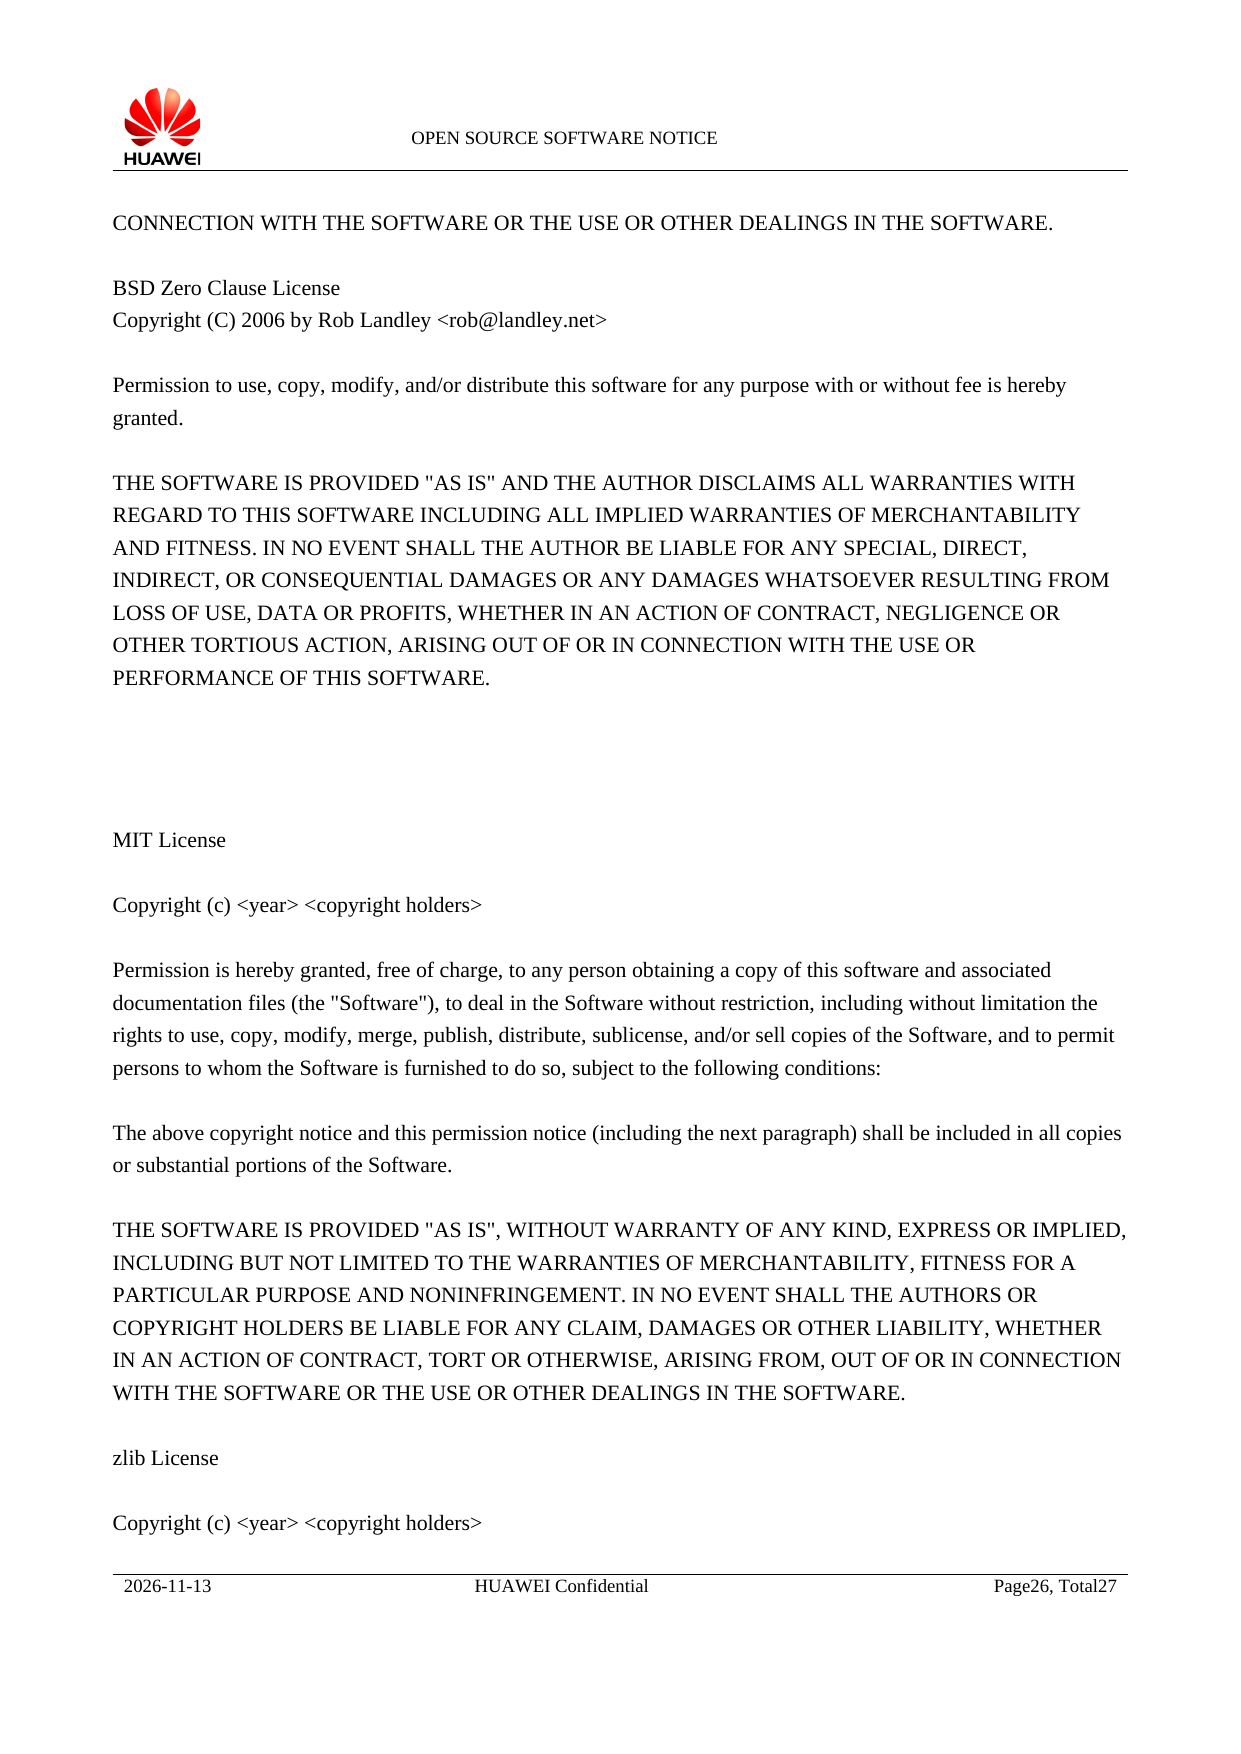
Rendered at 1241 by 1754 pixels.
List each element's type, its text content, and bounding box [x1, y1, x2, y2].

picture [124, 88, 201, 165]
